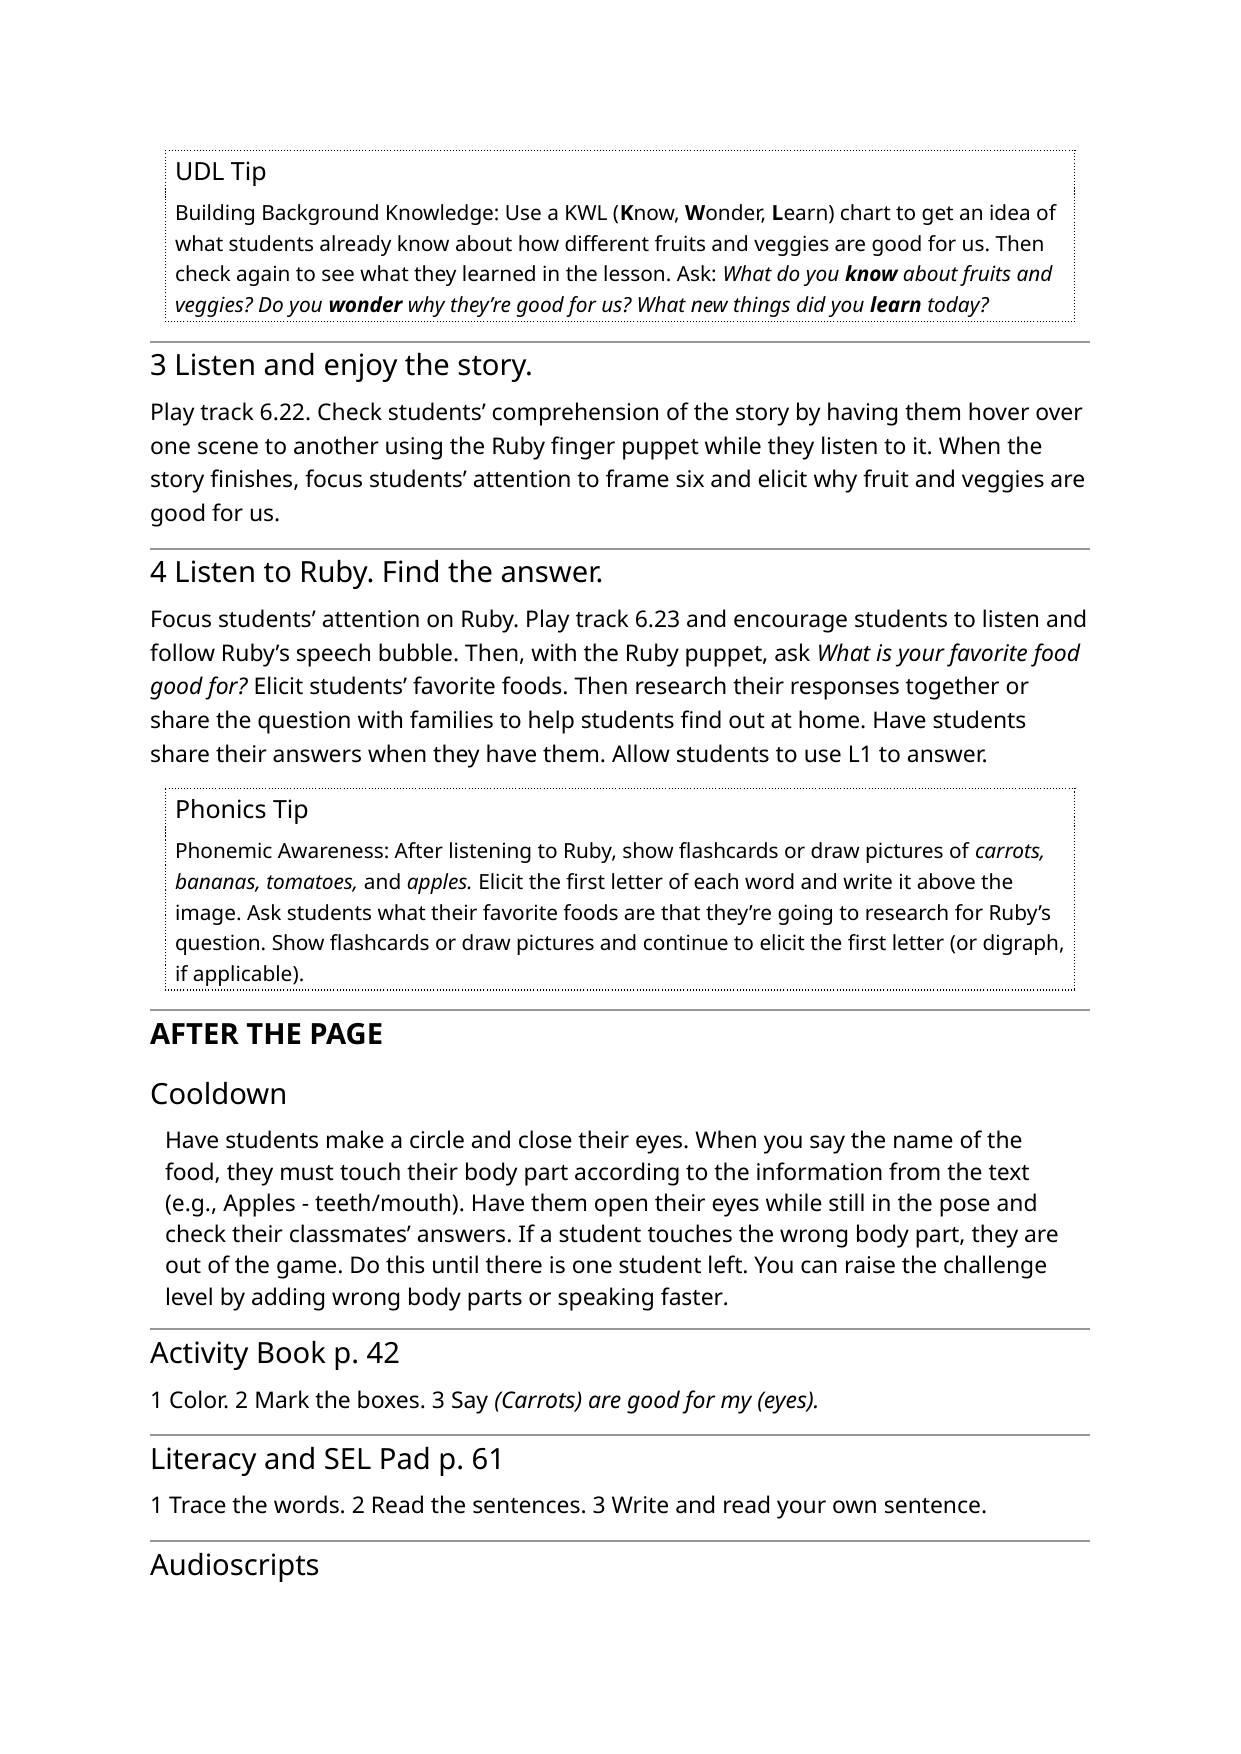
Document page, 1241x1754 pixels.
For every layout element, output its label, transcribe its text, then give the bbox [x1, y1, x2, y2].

text Audioscripts [150, 1542, 1090, 1584]
text 1 Trace the words. 2 Read the sentences. 3 Write and read your own sentence. [150, 1489, 1090, 1521]
text 1 Color. 2 Mark the boxes. 3 Say (Carrots) are good for my (eyes). [150, 1384, 1090, 1415]
text AFTER THE PAGE [150, 1011, 1090, 1053]
text Phonemic Awareness: After listening to Ruby, show flashcards or draw pictures of carrots, bananas, tomatoes, and apples. Elicit the first letter of each word and write it above the image. Ask students what their favorite foods are that they’re going to research for Ruby’s question. Show flashcards or draw pictures and continue to elicit the first letter (or digraph, if applicable). [165, 833, 1075, 991]
text Focus students’ attention on Ruby. Play track 6.23 and encourage students to listen and follow Ruby’s speech bubble. Then, with the Ruby puppet, ask What is your favorite food good for? Elicit students’ favorite foods. Then research their responses together or share the question with families to help students find out at home. Have students share their answers when they have them. Allow students to use L1 to answer. [150, 603, 1090, 769]
text Literacy and SEL Pad p. 61 [150, 1436, 1090, 1478]
text Phonics Tip [165, 788, 1075, 825]
text 3 Listen and enjoy the story. [150, 343, 1090, 384]
text Building Background Knowledge: Use a KWL (Know, Wonder, Learn) chart to get an idea of what students already know about how different fruits and veggies are good for us. Then check again to see what they learned in the lesson. Ask: What do you know about fruits and veggies? Do you wonder why they’re good for us? What new things did you learn today? [165, 195, 1075, 322]
text Cooldown [150, 1069, 1090, 1113]
text Play track 6.22. Check students’ comprehension of the story by having them hover over one scene to another using the Ruby finger puppet while they listen to it. When the story finishes, focus students’ attention to frame six and elicit why fruit and veggies are good for us. [150, 396, 1090, 528]
text Have students make a circle and close their eyes. When you say the name of the food, they must touch their body part according to the information from the text (e.g., Apples - teeth/mouth). Have them open their eyes while still in the pose and check their classmates’ answers. If a student touches the wrong body part, they are out of the game. Do this until there is one student left. You can raise the challenge level by adding wrong body parts or speaking faster. [165, 1124, 1080, 1312]
text UDL Tip [165, 150, 1075, 187]
text Activity Book p. 42 [150, 1330, 1090, 1372]
text 4 Listen to Ruby. Find the answer. [150, 550, 1090, 591]
